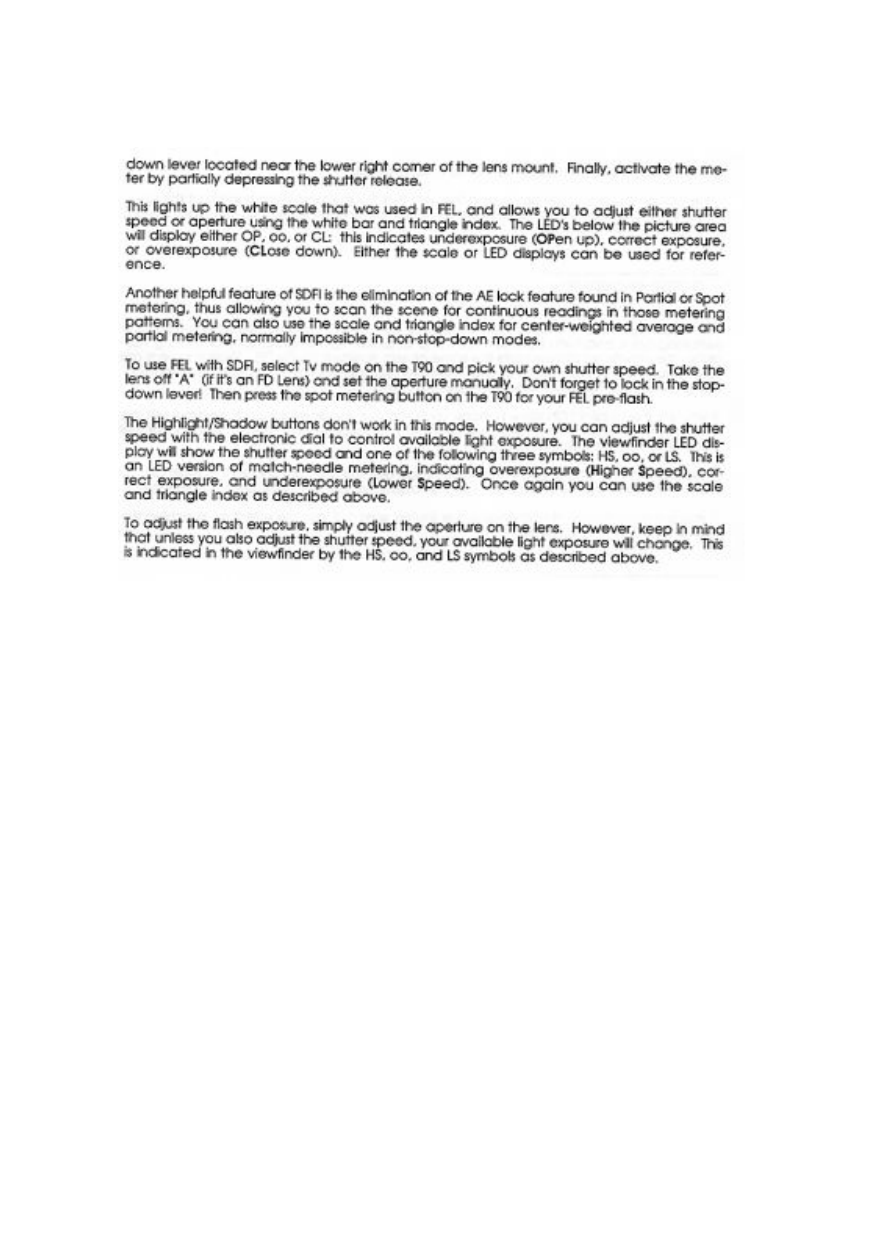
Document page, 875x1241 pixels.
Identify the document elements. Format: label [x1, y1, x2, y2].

picture [118, 147, 745, 581]
